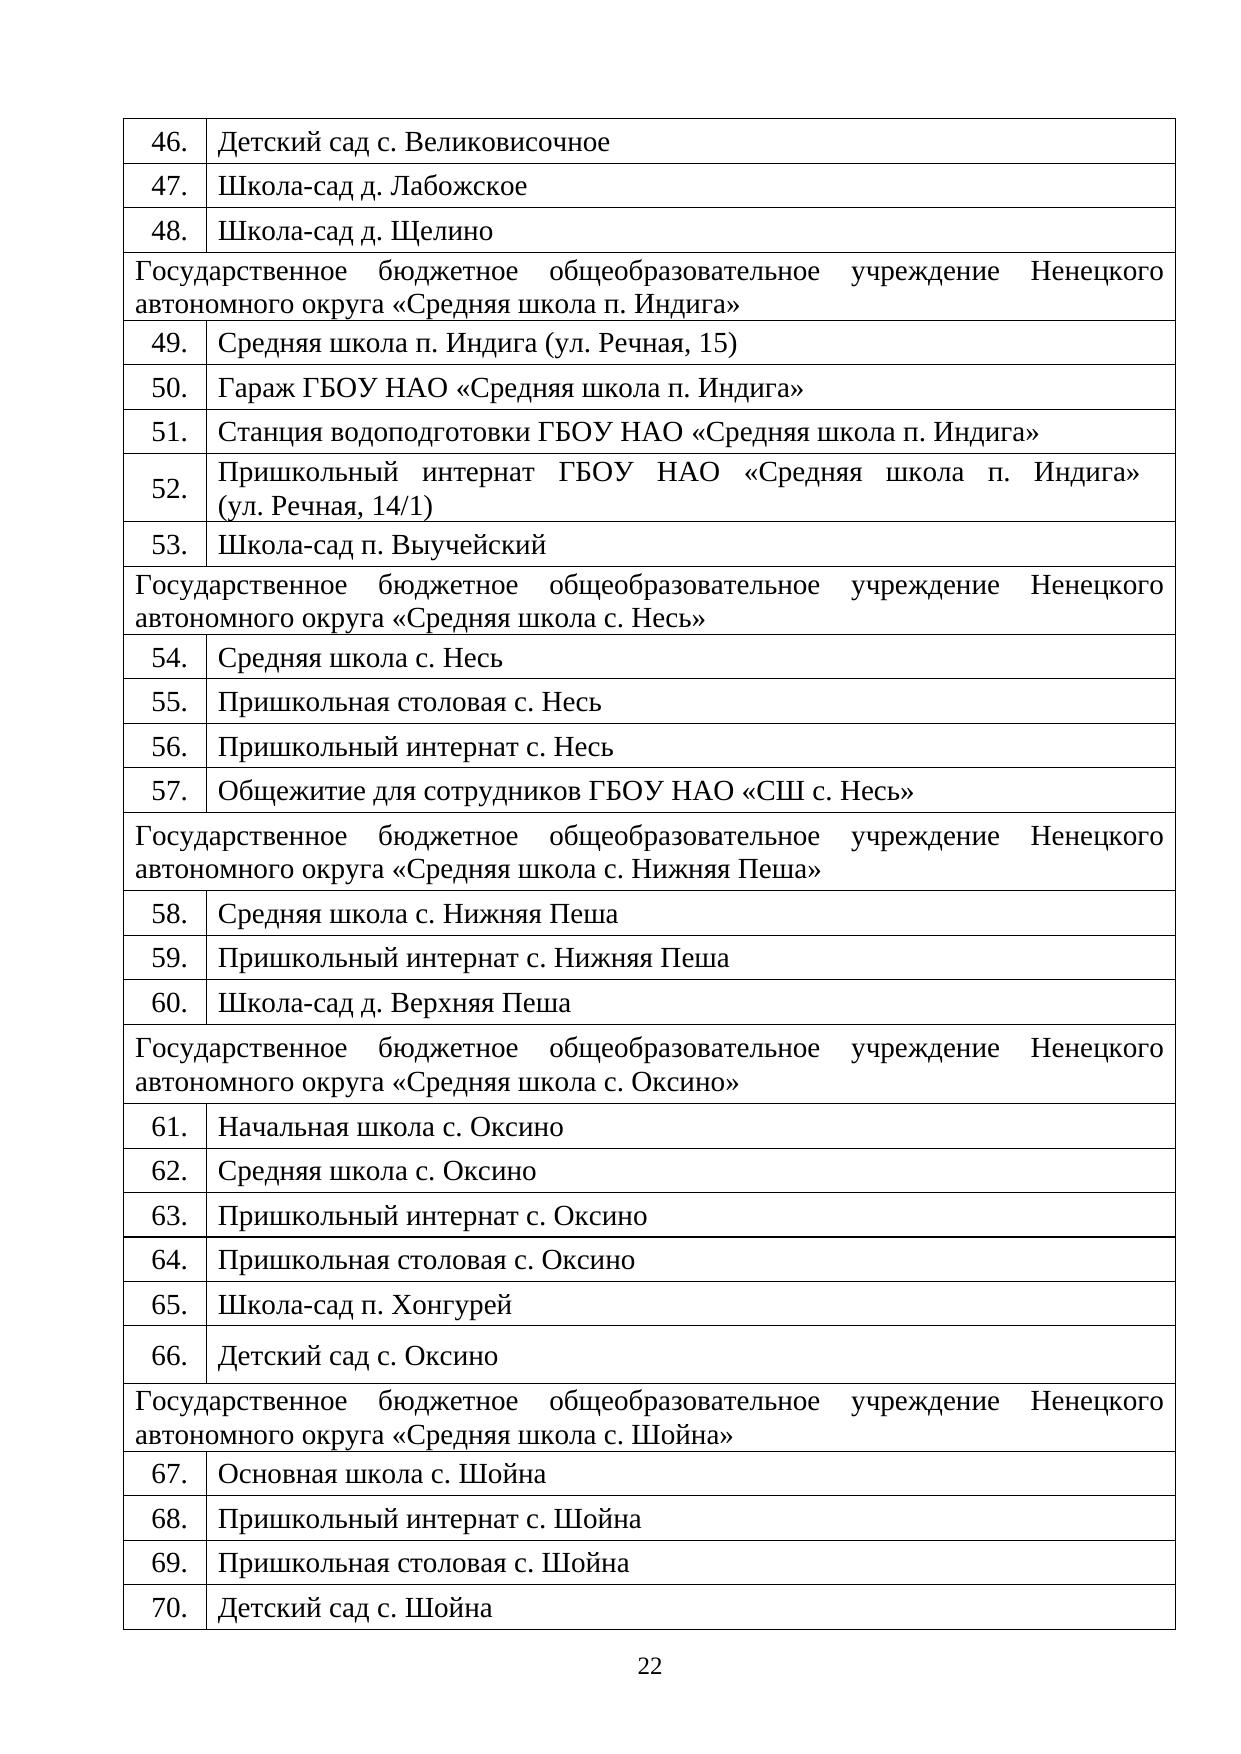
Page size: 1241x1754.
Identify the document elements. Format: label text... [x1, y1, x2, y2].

table_cell [124, 1541, 206, 1584]
table_cell Станция водоподготовки ГБОУ НАО «Средняя школа п. Индига» [207, 410, 1175, 453]
table_cell [124, 891, 206, 934]
table_cell Основная школа с. Шойна [207, 1452, 1175, 1495]
table_cell [124, 208, 206, 252]
table_cell Общежитие для сотрудников ГБОУ НАО «СШ с. Несь» [207, 768, 1175, 812]
table_cell [124, 1149, 206, 1192]
table_cell Пришкольная столовая с. Оксино [207, 1238, 1175, 1281]
table_cell Пришкольный интернат с. Оксино [207, 1193, 1175, 1236]
table_cell Средняя школа с. Нижняя Пеша [207, 891, 1175, 934]
table_cell Пришкольный интернат с. Несь [207, 724, 1175, 767]
table_cell [124, 1585, 206, 1628]
table_cell Государственное бюджетное общеобразовательное учреждение Ненецкого автономного округа «Средняя школа с. Несь» [706, 567, 1175, 634]
table_cell Средняя школа с. Несь [207, 635, 1175, 678]
table_cell Школа-сад д. Верхняя Пеша [207, 980, 1175, 1023]
table_cell [124, 321, 206, 364]
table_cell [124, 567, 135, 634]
table_cell [124, 365, 206, 409]
table_cell Пришкольная столовая с. Шойна [207, 1541, 1175, 1584]
table_cell [124, 164, 206, 207]
table_cell Государственное бюджетное общеобразовательное учреждение Ненецкого автономного округа «Средняя школа с. Шойна» [734, 1384, 1175, 1451]
table_cell Школа-сад п. Выучейский [207, 522, 1175, 566]
table_cell Детский сад с. Великовисочное [207, 119, 1175, 163]
table_cell Средняя школа п. Индига (ул. Речная, 15) [207, 321, 1175, 364]
table_cell [124, 768, 206, 812]
table_cell Пришкольный интернат ГБОУ НАО «Средняя школа п. Индига» (ул. Речная, 14/1) [207, 454, 1175, 521]
table_cell [124, 1496, 206, 1539]
table_cell Гараж ГБОУ НАО «Средняя школа п. Индига» [207, 365, 1175, 409]
table_cell [124, 454, 206, 521]
table_cell Детский сад с. Оксино [207, 1326, 1175, 1382]
table_cell Пришкольный интернат с. Шойна [207, 1496, 1175, 1539]
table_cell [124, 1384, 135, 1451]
table_cell Школа-сад д. Щелино [207, 208, 1175, 252]
table_cell Детский сад с. Шойна [207, 1585, 1175, 1628]
table_cell [124, 635, 206, 678]
table_cell Пришкольный интернат с. Нижняя Пеша [207, 936, 1175, 979]
table_cell [124, 980, 206, 1023]
table_cell [124, 522, 206, 566]
table_cell [124, 410, 206, 453]
table_cell Школа-сад п. Хонгурей [207, 1282, 1175, 1325]
table_cell Школа-сад д. Лабожское [207, 164, 1175, 207]
table_cell [124, 724, 206, 767]
table_cell Государственное бюджетное общеобразовательное учреждение Ненецкого автономного округа «Средняя школа п. Индига» [741, 253, 1175, 320]
table_cell [124, 1104, 206, 1147]
table_cell [124, 1193, 206, 1236]
table_cell [124, 679, 206, 723]
table_cell Государственное бюджетное общеобразовательное учреждение Ненецкого автономного округа «Средняя школа с. Оксино» [124, 1025, 1175, 1103]
table_cell [124, 1452, 206, 1495]
table_cell Пришкольная столовая с. Несь [207, 679, 1175, 723]
table_cell [124, 936, 206, 979]
table_cell Государственное бюджетное общеобразовательное учреждение Ненецкого автономного округа «Средняя школа с. Нижняя Пеша» [124, 813, 1175, 890]
table_cell Средняя школа с. Оксино [207, 1149, 1175, 1192]
table_cell [124, 119, 206, 163]
table_cell [124, 1326, 206, 1382]
table_cell [124, 1282, 206, 1325]
table_cell Начальная школа с. Оксино [207, 1104, 1175, 1147]
table_cell [124, 1238, 206, 1281]
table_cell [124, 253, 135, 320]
